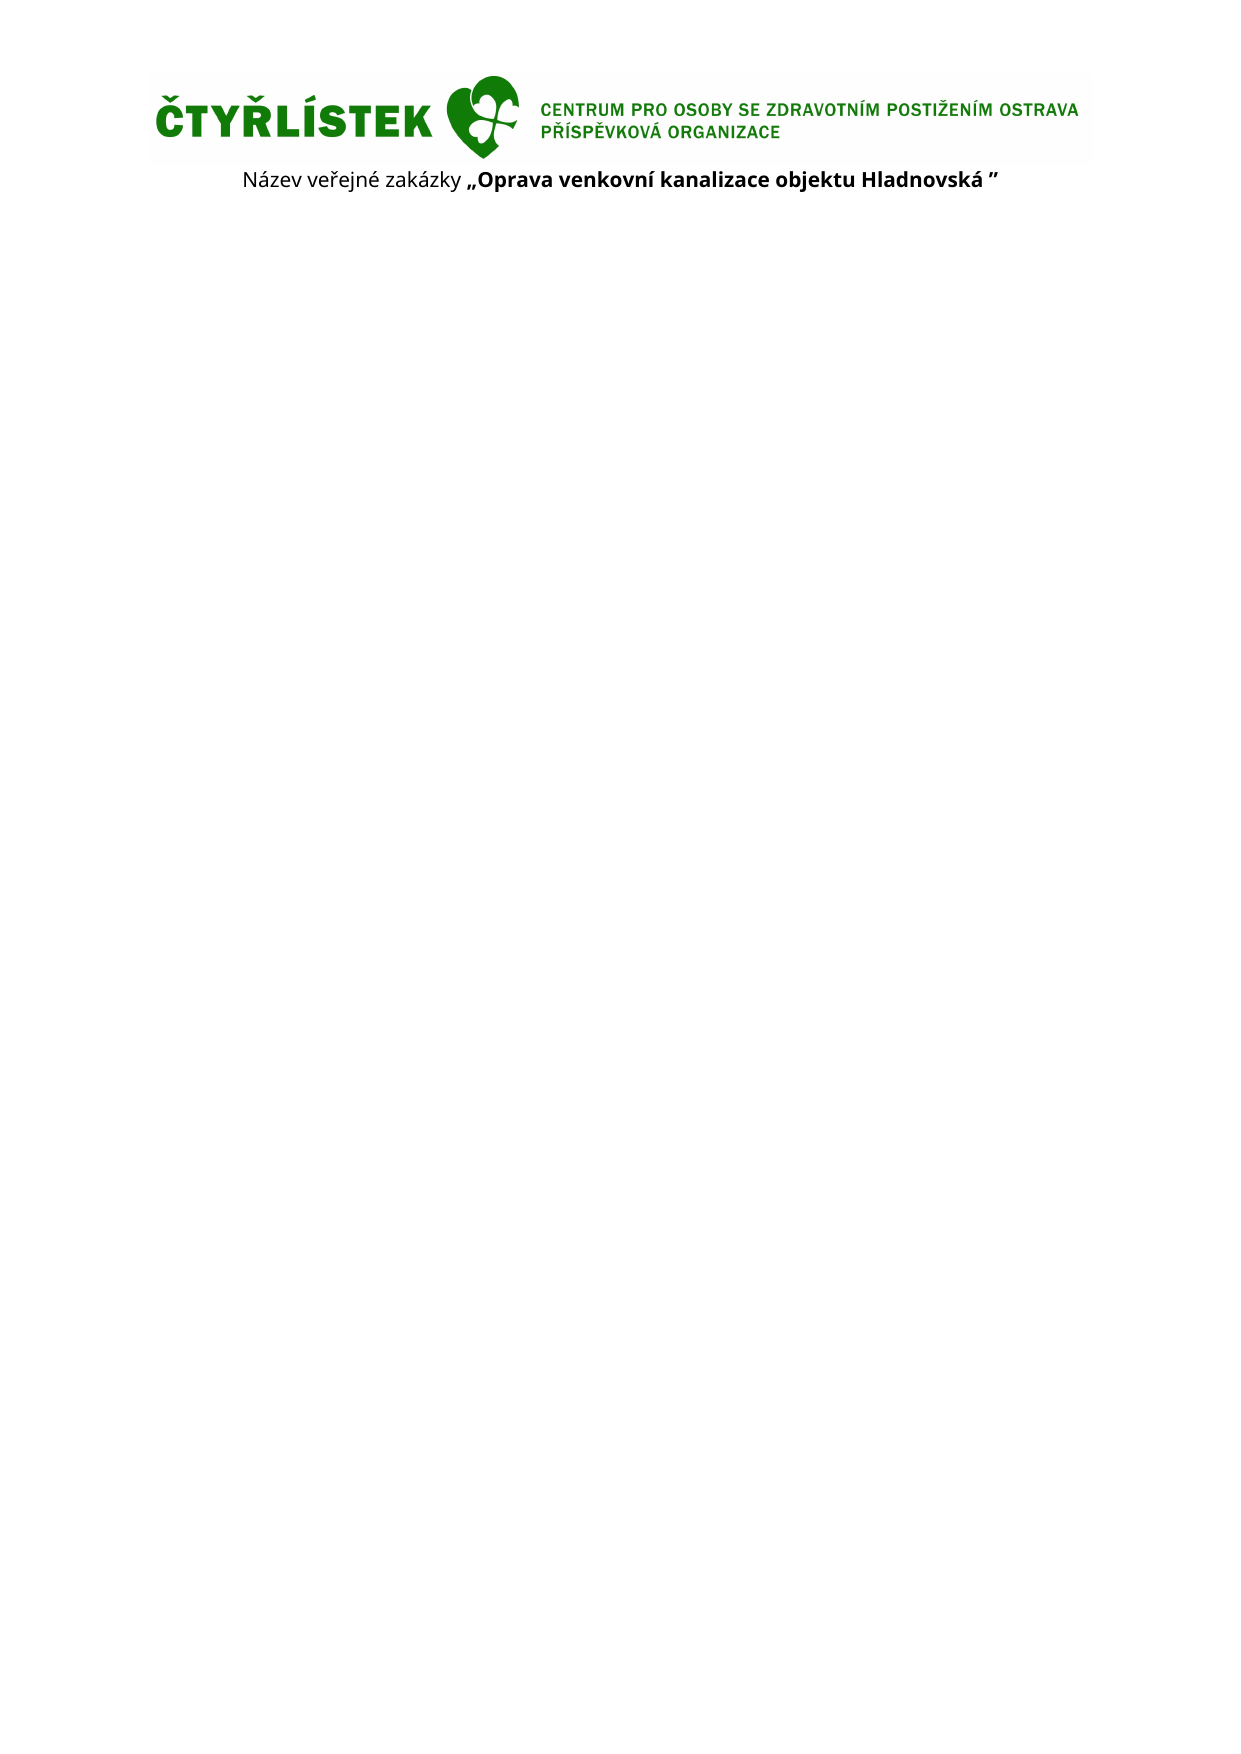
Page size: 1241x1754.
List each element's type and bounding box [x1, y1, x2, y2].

picture [147, 73, 1094, 165]
